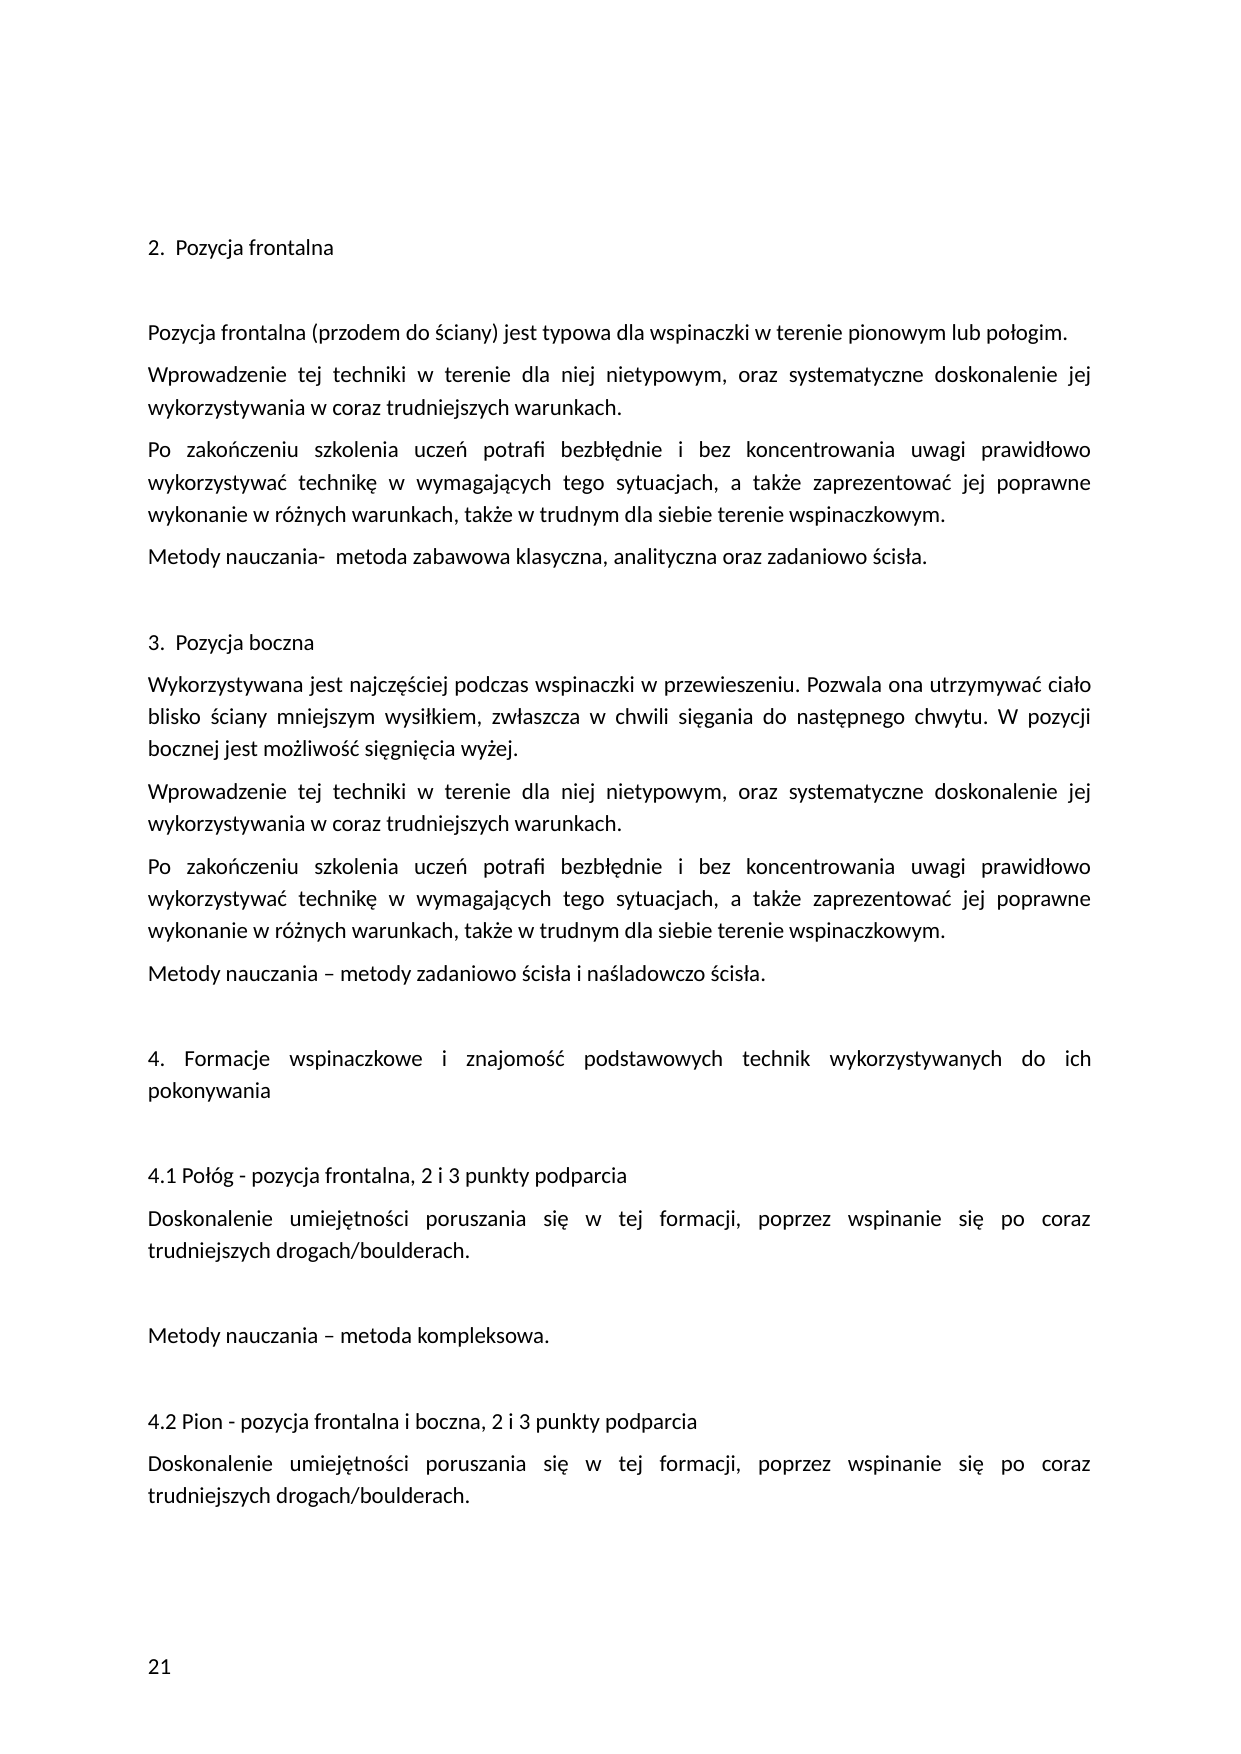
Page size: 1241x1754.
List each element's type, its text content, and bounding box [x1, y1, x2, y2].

list Wprowadzenie tej techniki w terenie dla niej nietypowym, oraz systematyczne doskonalenie jej wykorzystywania w coraz trudniejszych warunkach. [148, 361, 1093, 421]
list Po zakończeniu szkolenia uczeń potrafi bezbłędnie i bez koncentrowania uwagi prawidłowo wykorzystywać technikę w wymagających tego sytuacjach, a także zaprezentować jej poprawne wykonanie w różnych warunkach, także w trudnym dla siebie terenie wspinaczkowym. [148, 852, 1093, 944]
list 4. Formacje wspinaczkowe i znajomość podstawowych technik wykorzystywanych do ich pokonywania [148, 1044, 1093, 1104]
list Wykorzystywana jest najczęściej podczas wspinaczki w przewieszeniu. Pozwala ona utrzymywać ciało blisko ściany mniejszym wysiłkiem, zwłaszcza w chwili sięgania do następnego chwytu. W pozycji bocznej jest możliwość sięgnięcia wyżej. [148, 670, 1093, 763]
list 2. Pozycja frontalna [148, 233, 1093, 261]
list 3. Pozycja boczna [148, 628, 1093, 656]
list Doskonalenie umiejętności poruszania się w tej formacji, poprzez wspinanie się po coraz trudniejszych drogach/boulderach. [148, 1204, 1093, 1264]
list Wprowadzenie tej techniki w terenie dla niej nietypowym, oraz systematyczne doskonalenie jej wykorzystywania w coraz trudniejszych warunkach. [148, 777, 1093, 837]
list Metody nauczania – metody zadaniowo ścisła i naśladowczo ścisła. [148, 959, 1093, 987]
list Pozycja frontalna (przodem do ściany) jest typowa dla wspinaczki w terenie pionowym lub połogim. [148, 318, 1093, 346]
list Metody nauczania- metoda zabawowa klasyczna, analityczna oraz zadaniowo ścisła. [148, 542, 1093, 570]
list 4.2 Pion - pozycja frontalna i boczna, 2 i 3 punkty podparcia [148, 1407, 1093, 1435]
list 4.1 Połóg - pozycja frontalna, 2 i 3 punkty podparcia [148, 1162, 1093, 1189]
list Po zakończeniu szkolenia uczeń potrafi bezbłędnie i bez koncentrowania uwagi prawidłowo wykorzystywać technikę w wymagających tego sytuacjach, a także zaprezentować jej poprawne wykonanie w różnych warunkach, także w trudnym dla siebie terenie wspinaczkowym. [148, 435, 1093, 528]
list Metody nauczania – metoda kompleksowa. [148, 1322, 1093, 1349]
list Doskonalenie umiejętności poruszania się w tej formacji, poprzez wspinanie się po coraz trudniejszych drogach/boulderach. [148, 1449, 1093, 1509]
